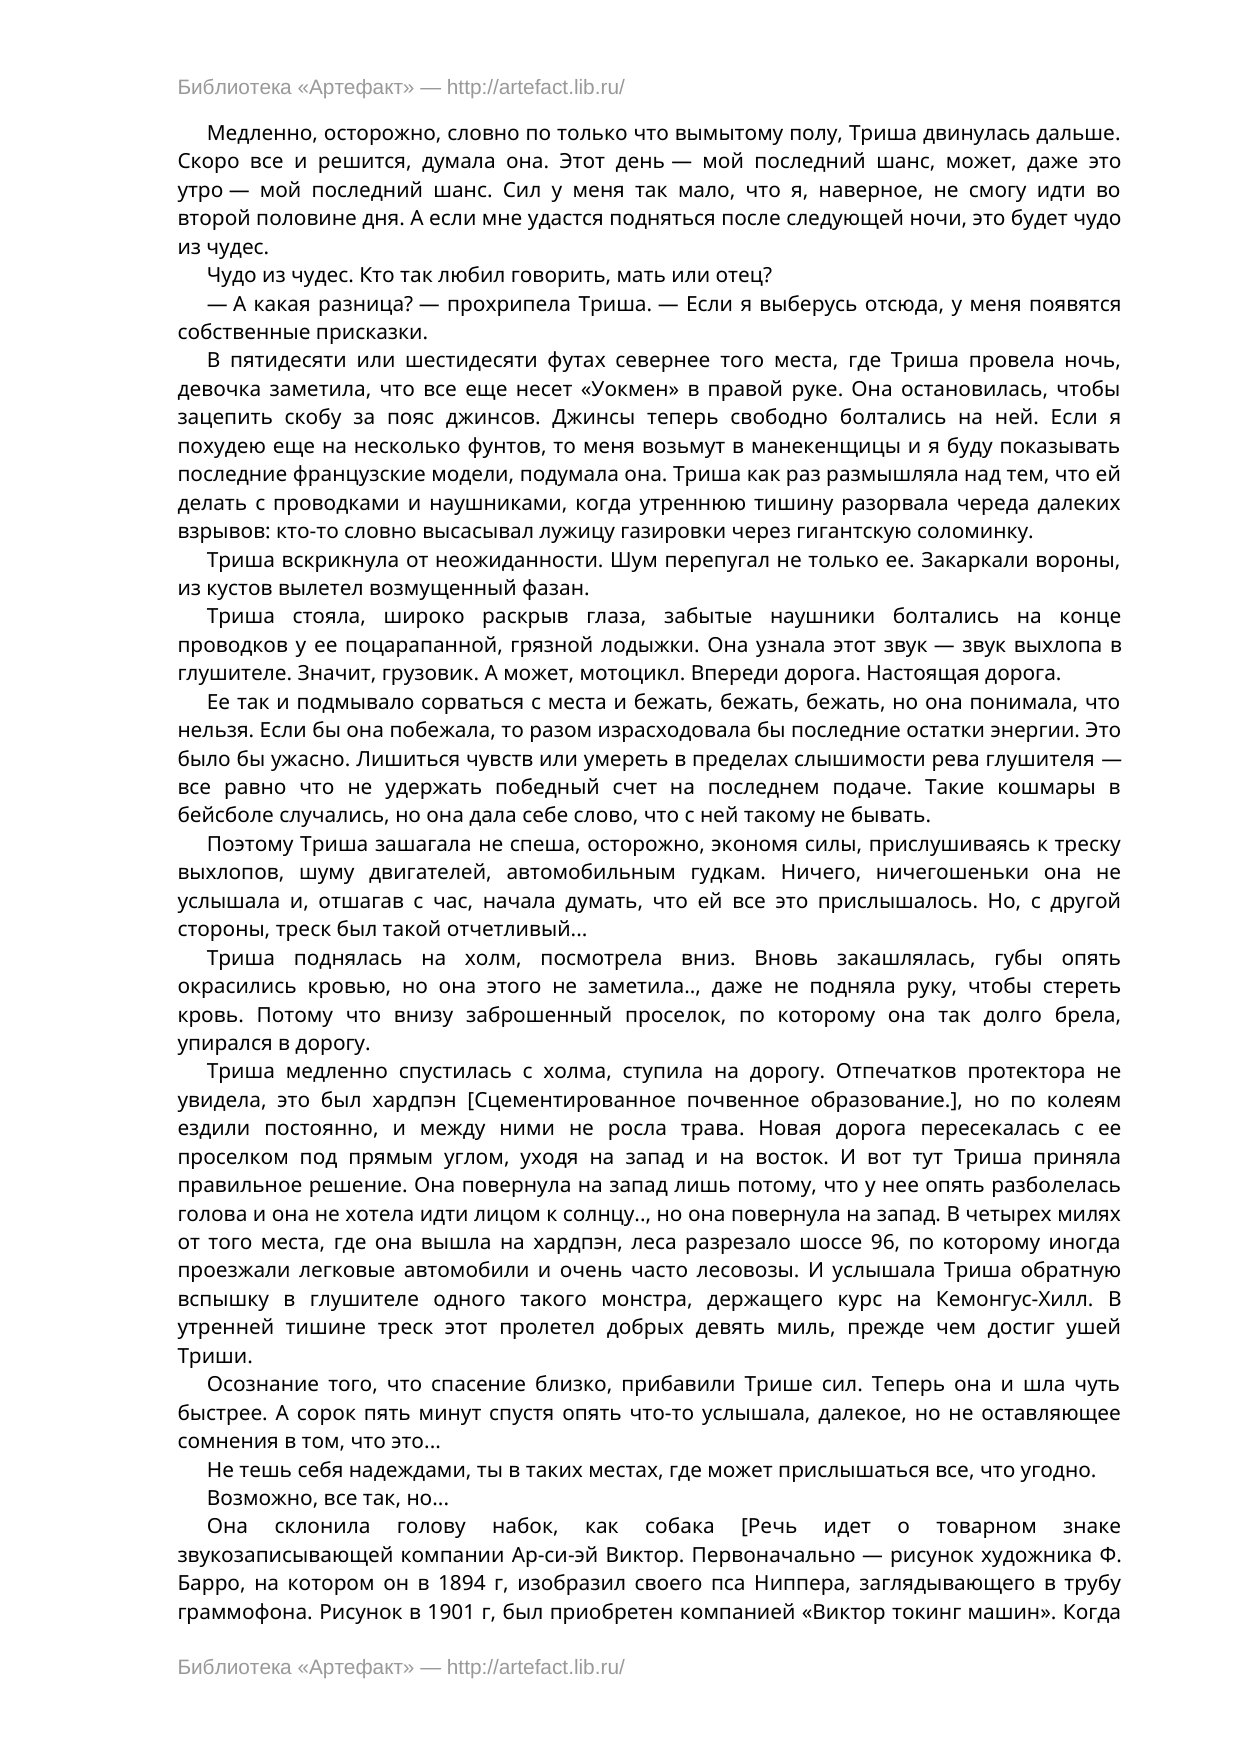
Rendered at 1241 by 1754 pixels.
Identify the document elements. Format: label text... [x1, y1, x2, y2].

text — А какая разница? — прохрипела Триша. — Если я выберусь отсюда, у меня появятся собственные присказки. [177, 289, 1122, 346]
text Ее так и подмывало сорваться с места и бежать, бежать, бежать, но она понимала, что нельзя. Если бы она побежала, то разом израсходовала бы последние остатки энергии. Это было бы ужасно. Лишиться чувств или умереть в пределах слышимости рева глушителя — все равно что не удержать победный счет на последнем подаче. Такие кошмары в бейсболе случались, но она дала себе слово, что с ней такому не бывать. [177, 687, 1122, 829]
text Возможно, все так, но... [177, 1483, 1122, 1512]
text В пятидесяти или шестидесяти футах севернее того места, где Триша провела ночь, девочка заметила, что все еще несет «Уокмен» в правой руке. Она остановилась, чтобы зацепить скобу за пояс джинсов. Джинсы теперь свободно болтались на ней. Если я похудею еще на несколько фунтов, то меня возьмут в манекенщицы и я буду показывать последние французские модели, подумала она. Триша как раз размышляла над тем, что ей делать с проводками и наушниками, когда утреннюю тишину разорвала череда далеких взрывов: кто-то словно высасывал лужицу газировки через гигантскую соломинку. [177, 346, 1122, 545]
text Триша медленно спустилась с холма, ступила на дорогу. Отпечатков протектора не увидела, это был хардпэн [Сцементированное почвенное образование.], но по колеям ездили постоянно, и между ними не росла трава. Новая дорога пересекалась с ее проселком под прямым углом, уходя на запад и на восток. И вот тут Триша приняла правильное решение. Она повернула на запад лишь потому, что у нее опять разболелась голова и она не хотела идти лицом к солнцу.., но она повернула на запад. В четырех милях от того места, где она вышла на хардпэн, леса разрезало шоссе 96, по которому иногда проезжали легковые автомобили и очень часто лесовозы. И услышала Триша обратную вспышку в глушителе одного такого монстра, держащего курс на Кемонгус-Хилл. В утренней тишине треск этот пролетел добрых девять миль, прежде чем достиг ушей Триши. [177, 1057, 1122, 1369]
text Триша поднялась на холм, посмотрела вниз. Вновь закашлялась, губы опять окрасились кровью, но она этого не заметила.., даже не подняла руку, чтобы стереть кровь. Потому что внизу заброшенный проселок, по которому она так долго брела, упирался в дорогу. [177, 943, 1122, 1057]
text Осознание того, что спасение близко, прибавили Трише сил. Теперь она и шла чуть быстрее. А сорок пять минут спустя опять что-то услышала, далекое, но не оставляющее сомнения в том, что это... [177, 1369, 1122, 1455]
text Поэтому Триша зашагала не спеша, осторожно, экономя силы, прислушиваясь к треску выхлопов, шуму двигателей, автомобильным гудкам. Ничего, ничегошеньки она не услышала и, отшагав с час, начала думать, что ей все это прислышалось. Но, с другой стороны, треск был такой отчетливый... [177, 829, 1122, 943]
text Медленно, осторожно, словно по только что вымытому полу, Триша двинулась дальше. Скоро все и решится, думала она. Этот день — мой последний шанс, может, даже это утро — мой последний шанс. Сил у меня так мало, что я, наверное, не смогу идти во второй половине дня. А если мне удастся подняться после следующей ночи, это будет чудо из чудес. [177, 118, 1122, 260]
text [177, 1512, 1122, 1625]
text Чудо из чудес. Кто так любил говорить, мать или отец? [177, 260, 1122, 289]
text Триша вскрикнула от неожиданности. Шум перепугал не только ее. Закаркали вороны, из кустов вылетел возмущенный фазан. [177, 545, 1122, 602]
text Триша стояла, широко раскрыв глаза, забытые наушники болтались на конце проводков у ее поцарапанной, грязной лодыжки. Она узнала этот звук — звук выхлопа в глушителе. Значит, грузовик. А может, мотоцикл. Впереди дорога. Настоящая дорога. [177, 602, 1122, 687]
text Не тешь себя надеждами, ты в таких местах, где может прислышаться все, что угодно. [177, 1455, 1122, 1483]
